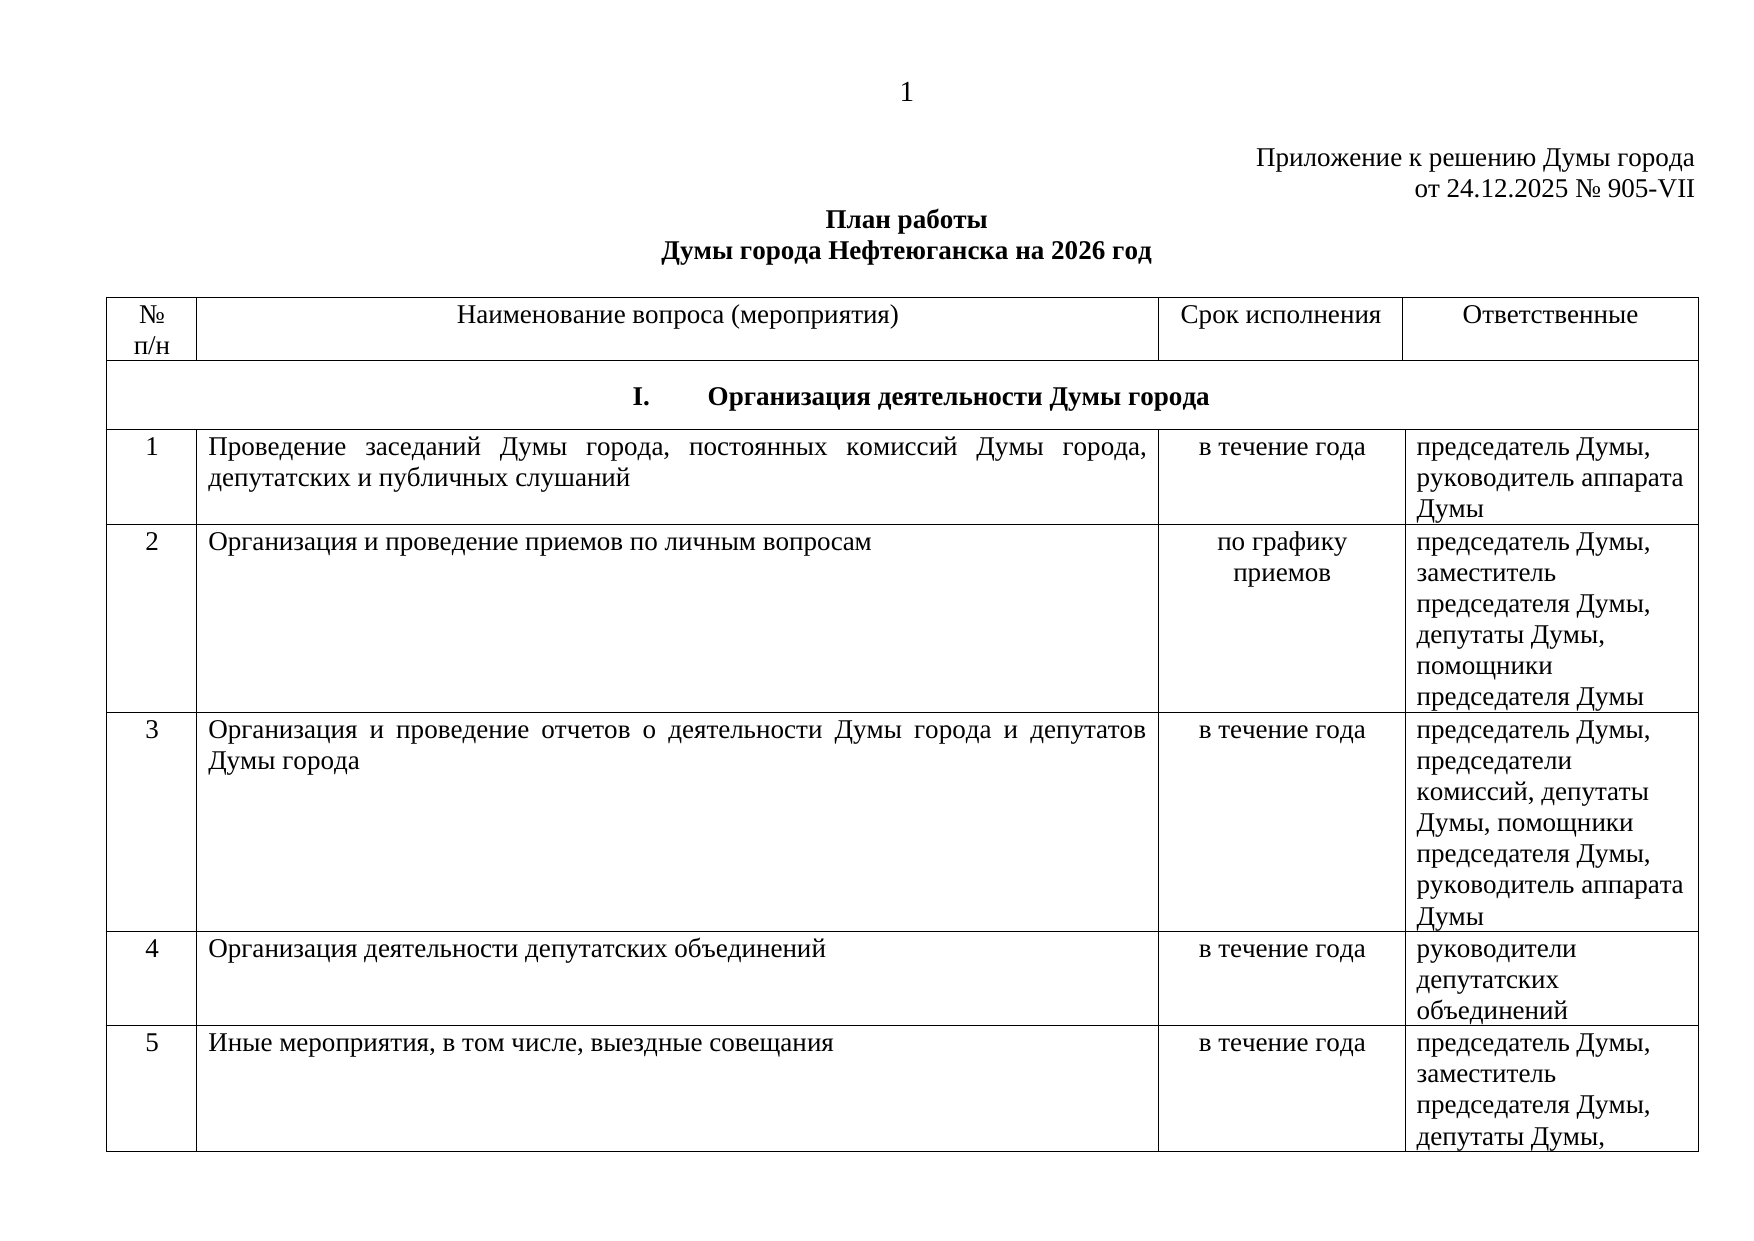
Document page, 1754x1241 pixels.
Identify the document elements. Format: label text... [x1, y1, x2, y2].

table_cell Проведение заседаний Думы города, постоянных комиссий Думы города, депутатских и публичных слушаний [197, 430, 1158, 524]
table_header № п/н [107, 298, 196, 360]
table_cell председатель Думы, руководитель аппарата Думы [1406, 430, 1698, 524]
table_cell руководители депутатских объединений [1406, 932, 1698, 1025]
table_cell 2 [107, 525, 196, 712]
table_cell в течение года [1159, 430, 1405, 524]
table_cell председатель Думы, председатели комиссий, депутаты Думы, помощники председателя Думы, руководитель аппарата Думы [1406, 713, 1698, 931]
table_cell 1 [107, 430, 196, 524]
table_cell Организация и проведение отчетов о деятельности Думы города и депутатов Думы города [197, 713, 1158, 931]
text от 24.12.2025 № 905-VII [118, 172, 1695, 203]
table_header Ответственные [1403, 298, 1698, 360]
table_cell в течение года [1159, 1026, 1405, 1151]
table_cell председатель Думы, заместитель председателя Думы, депутаты Думы, помощники председателя Думы [1406, 525, 1698, 712]
table_header Срок исполнения [1159, 298, 1402, 360]
table_cell по графику приемов [1159, 525, 1405, 712]
table_header Наименование вопроса (мероприятия) [197, 298, 1158, 360]
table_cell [1406, 1026, 1698, 1151]
table_cell 4 [107, 932, 196, 1025]
text Приложение к решению Думы города [118, 141, 1695, 172]
table_cell в течение года [1159, 932, 1405, 1025]
table_cell Организация и проведение приемов по личным вопросам [197, 525, 1158, 712]
table_cell Организация деятельности депутатских объединений [197, 932, 1158, 1025]
table_cell в течение года [1159, 713, 1405, 931]
text Думы города Нефтеюганска на 2026 год [118, 234, 1695, 266]
table_cell Организация деятельности Думы города [107, 361, 1698, 429]
table_cell 3 [107, 713, 196, 931]
text План работы [118, 203, 1695, 234]
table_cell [197, 1026, 1158, 1151]
table_cell 5 [107, 1026, 196, 1151]
